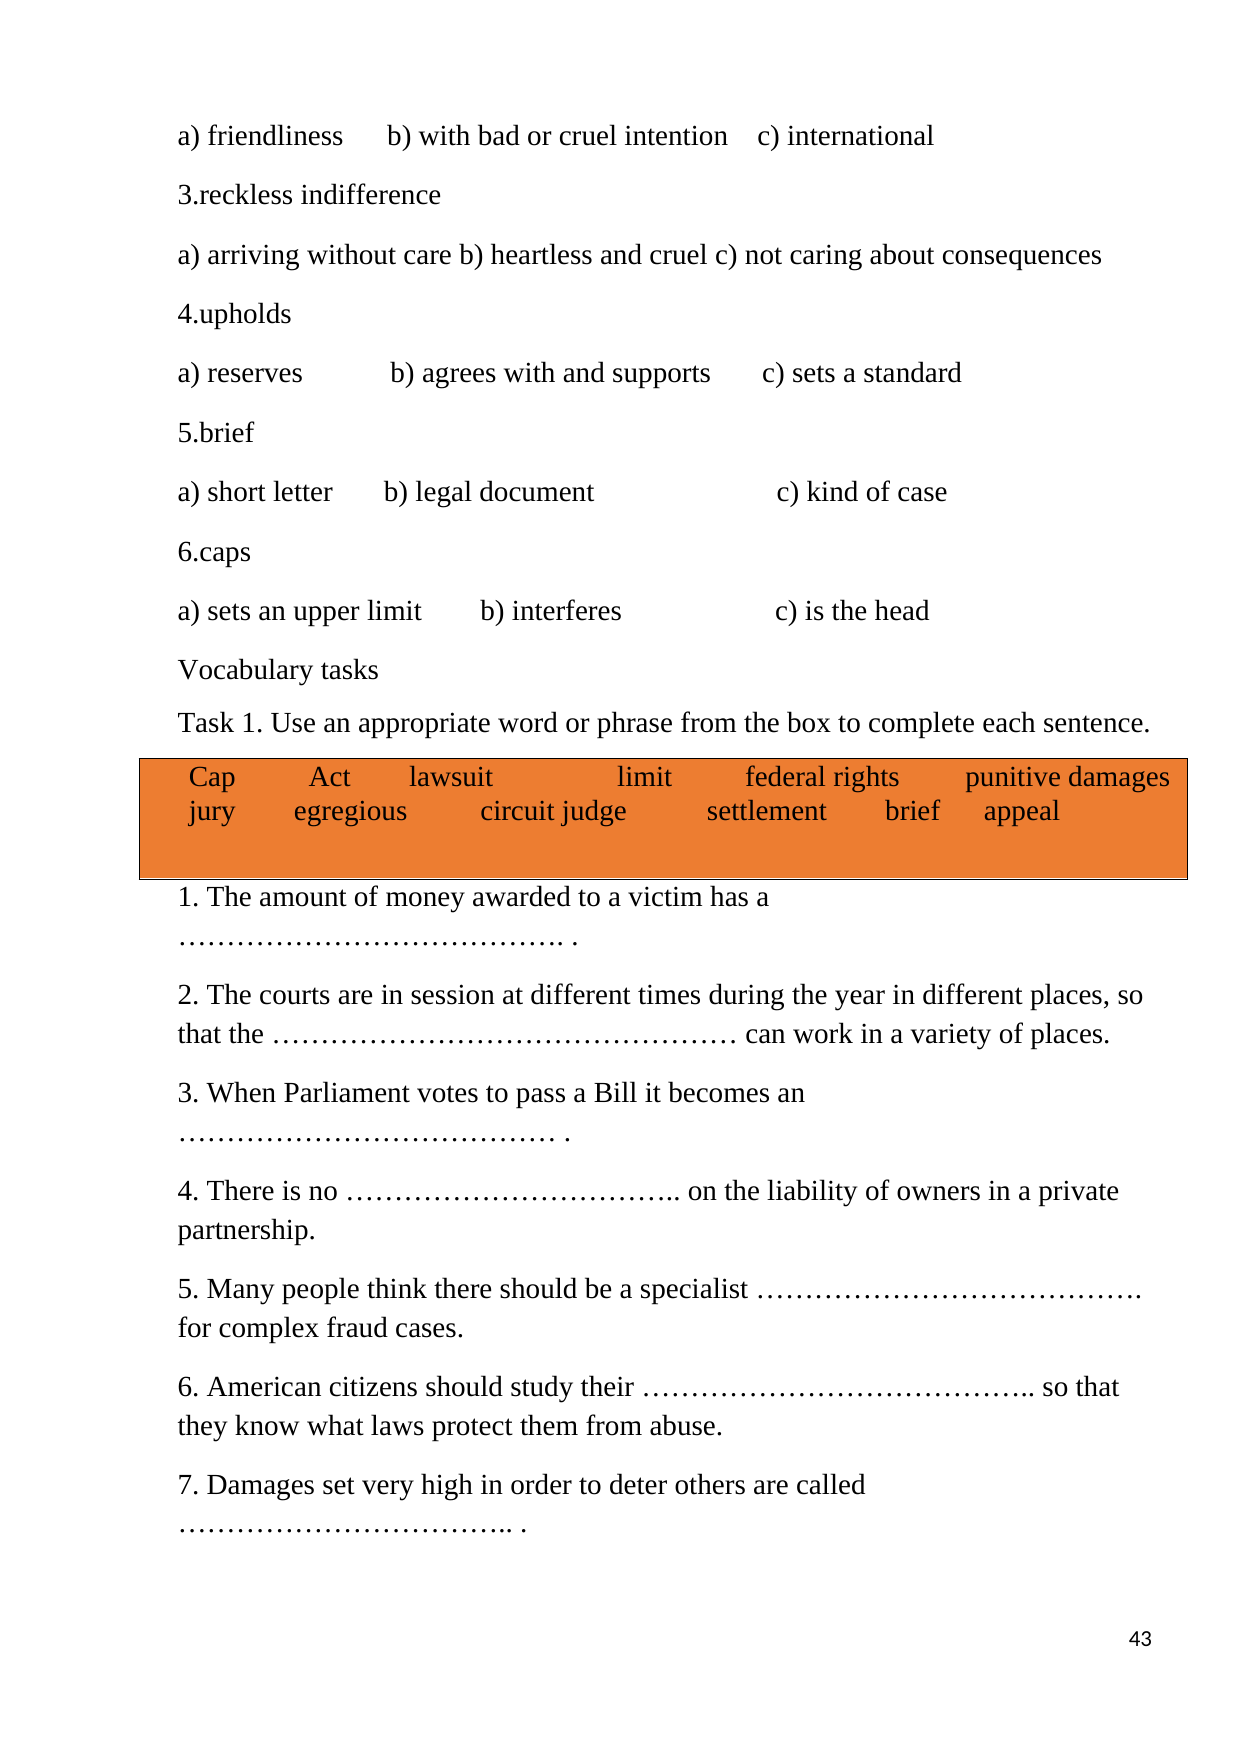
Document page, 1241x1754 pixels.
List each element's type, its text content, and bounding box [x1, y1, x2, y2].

text a) short letter b) legal document c) kind of case [177, 474, 1152, 508]
text 5.brief [177, 415, 1152, 448]
text 3.reckless indifference [177, 177, 1152, 211]
text 4. There is no …………………………….. on the liability of owners in a private partnership. [177, 1173, 1152, 1245]
text a) sets an upper limit b) interferes c) is the head [177, 593, 1152, 627]
text 7. Damages set very high in order to deter others are called …………………………….. . [177, 1467, 1152, 1539]
text 4.upholds [177, 296, 1152, 330]
text 3. When Parliament votes to pass a Bill it becomes an ………………………………… . [177, 1075, 1152, 1147]
text a) friendliness b) with bad or cruel intention c) international [177, 118, 1152, 152]
text 6. American citizens should study their ………………………………….. so that they know what laws protect them from abuse. [177, 1369, 1152, 1441]
text a) arriving without care b) heartless and cruel c) not caring about consequences [177, 237, 1152, 270]
text Vocabulary tasks [177, 652, 1152, 686]
text 6.caps [177, 534, 1152, 567]
text Task 1. Use an appropriate word or phrase from the box to complete each sentence. [177, 705, 1152, 739]
text 2. The courts are in session at different times during the year in different places, so that the ………………………………………… can work in a variety of places. [177, 977, 1152, 1049]
text a) reserves b) agrees with and supports c) sets a standard [177, 356, 1152, 389]
table_header Cap Act lawsuit limit federal rights punitive damages jury egregious circuit judge settlement brief appeal [140, 759, 1187, 878]
text 1. The amount of money awarded to a victim has a …………………………………. . [177, 880, 1152, 952]
text 5. Many people think there should be a specialist …………………………………. for complex fraud cases. [177, 1271, 1152, 1343]
